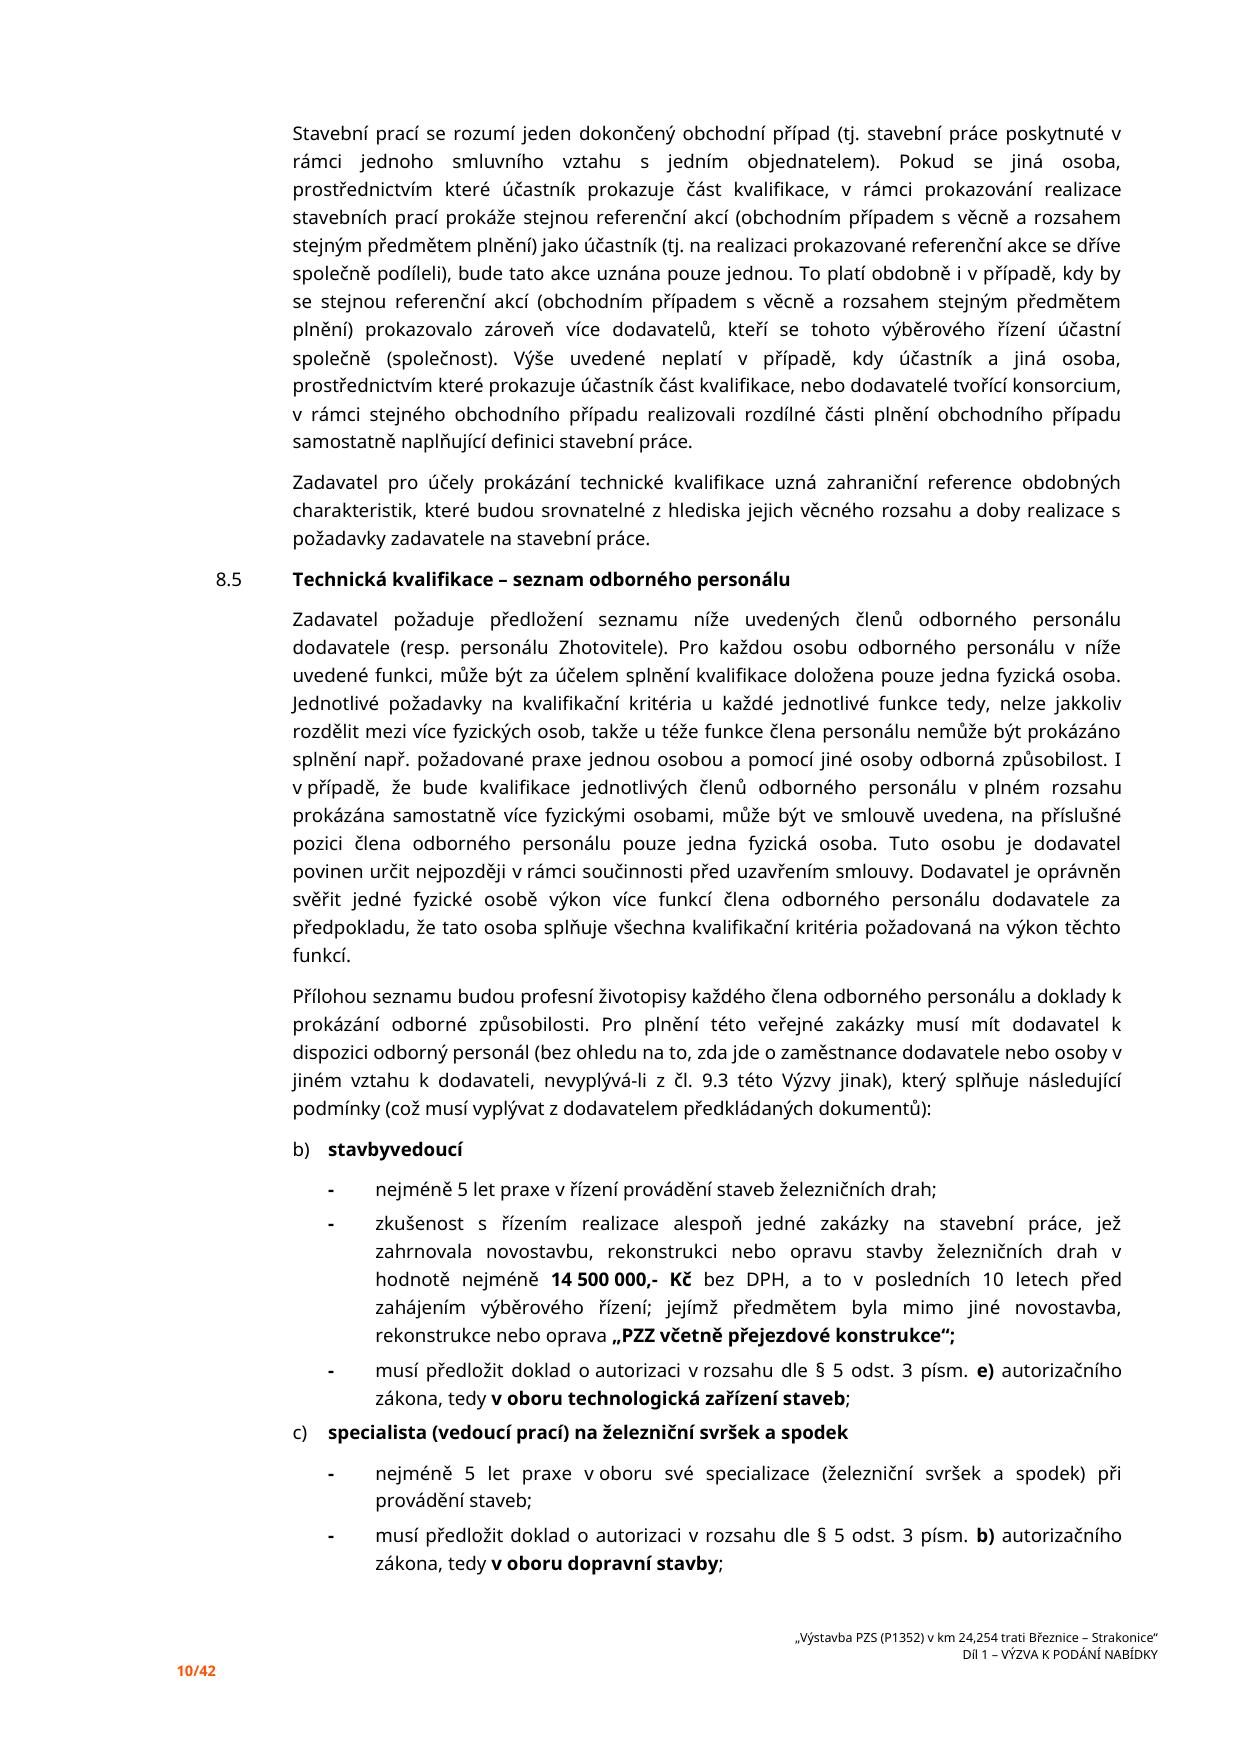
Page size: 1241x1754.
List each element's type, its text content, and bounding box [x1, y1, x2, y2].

text Technická kvalifikace – seznam odborného personálu [216, 566, 1122, 591]
text Stavební prací se rozumí jeden dokončený obchodní případ (tj. stavební práce poskytnuté v rámci jednoho smluvního vztahu s jedním objednatelem). Pokud se jiná osoba, prostřednictvím které účastník prokazuje část kvalifikace, v rámci prokazování realizace stavebních prací prokáže stejnou referenční akcí (obchodním případem s věcně a rozsahem stejným předmětem plnění) jako účastník (tj. na realizaci prokazované referenční akce se dříve společně podíleli), bude tato akce uznána pouze jednou. To platí obdobně i v případě, kdy by se stejnou referenční akcí (obchodním případem s věcně a rozsahem stejným předmětem plnění) prokazovalo zároveň více dodavatelů, kteří se tohoto výběrového řízení účastní společně (společnost). Výše uvedené neplatí v případě, kdy účastník a jiná osoba, prostřednictvím které prokazuje účastník část kvalifikace, nebo dodavatelé tvořící konsorcium, v rámci stejného obchodního případu realizovali rozdílné části plnění obchodního případu samostatně naplňující definici stavební práce. [292, 121, 1122, 454]
text musí předložit doklad o autorizaci v rozsahu dle § 5 odst. 3 písm. b) autorizačního zákona, tedy v oboru dopravní stavby; [328, 1522, 1122, 1576]
text specialista (vedoucí prací) na železniční svršek a spodek [292, 1419, 1122, 1445]
text Přílohou seznamu budou profesní životopisy každého člena odborného personálu a doklady k prokázání odborné způsobilosti. Pro plnění této veřejné zakázky musí mít dodavatel k dispozici odborný personál (bez ohledu na to, zda jde o zaměstnance dodavatele nebo osoby v jiném vztahu k dodavateli, nevyplývá-li z čl. 9.3 této Výzvy jinak), který splňuje následující podmínky (což musí vyplývat z dodavatelem předkládaných dokumentů): [292, 983, 1122, 1121]
text Zadavatel pro účely prokázání technické kvalifikace uzná zahraniční reference obdobných charakteristik, které budou srovnatelné z hlediska jejich věcného rozsahu a doby realizace s požadavky zadavatele na stavební práce. [292, 469, 1122, 551]
text musí předložit doklad o autorizaci v rozsahu dle § 5 odst. 3 písm. e) autorizačního zákona, tedy v oboru technologická zařízení staveb; [328, 1357, 1122, 1411]
list stavbyvedoucí [292, 1136, 1122, 1161]
text zkušenost s řízením realizace alespoň jedné zakázky na stavební práce, jež zahrnovala novostavbu, rekonstrukci nebo opravu stavby železničních drah v hodnotě nejméně 14 500 000,- Kč bez DPH, a to v posledních 10 letech před zahájením výběrového řízení; jejímž předmětem byla mimo jiné novostavba, rekonstrukce nebo oprava „PZZ včetně přejezdové konstrukce“; [328, 1211, 1122, 1348]
text nejméně 5 let praxe v řízení provádění staveb železničních drah; [328, 1176, 1122, 1202]
text nejméně 5 let praxe v oboru své specializace (železniční svršek a spodek) při provádění staveb; [328, 1460, 1122, 1513]
text Zadavatel požaduje předložení seznamu níže uvedených členů odborného personálu dodavatele (resp. personálu Zhotovitele). Pro každou osobu odborného personálu v níže uvedené funkci, může být za účelem splnění kvalifikace doložena pouze jedna fyzická osoba. Jednotlivé požadavky na kvalifikační kritéria u každé jednotlivé funkce tedy, nelze jakkoliv rozdělit mezi více fyzických osob, takže u téže funkce člena personálu nemůže být prokázáno splnění např. požadované praxe jednou osobou a pomocí jiné osoby odborná způsobilost. I v případě, že bude kvalifikace jednotlivých členů odborného personálu v plném rozsahu prokázána samostatně více fyzickými osobami, může být ve smlouvě uvedena, na příslušné pozici člena odborného personálu pouze jedna fyzická osoba. Tuto osobu je dodavatel povinen určit nejpozději v rámci součinnosti před uzavřením smlouvy. Dodavatel je oprávněn svěřit jedné fyzické osobě výkon více funkcí člena odborného personálu dodavatele za předpokladu, že tato osoba splňuje všechna kvalifikační kritéria požadovaná na výkon těchto funkcí. [292, 606, 1122, 968]
